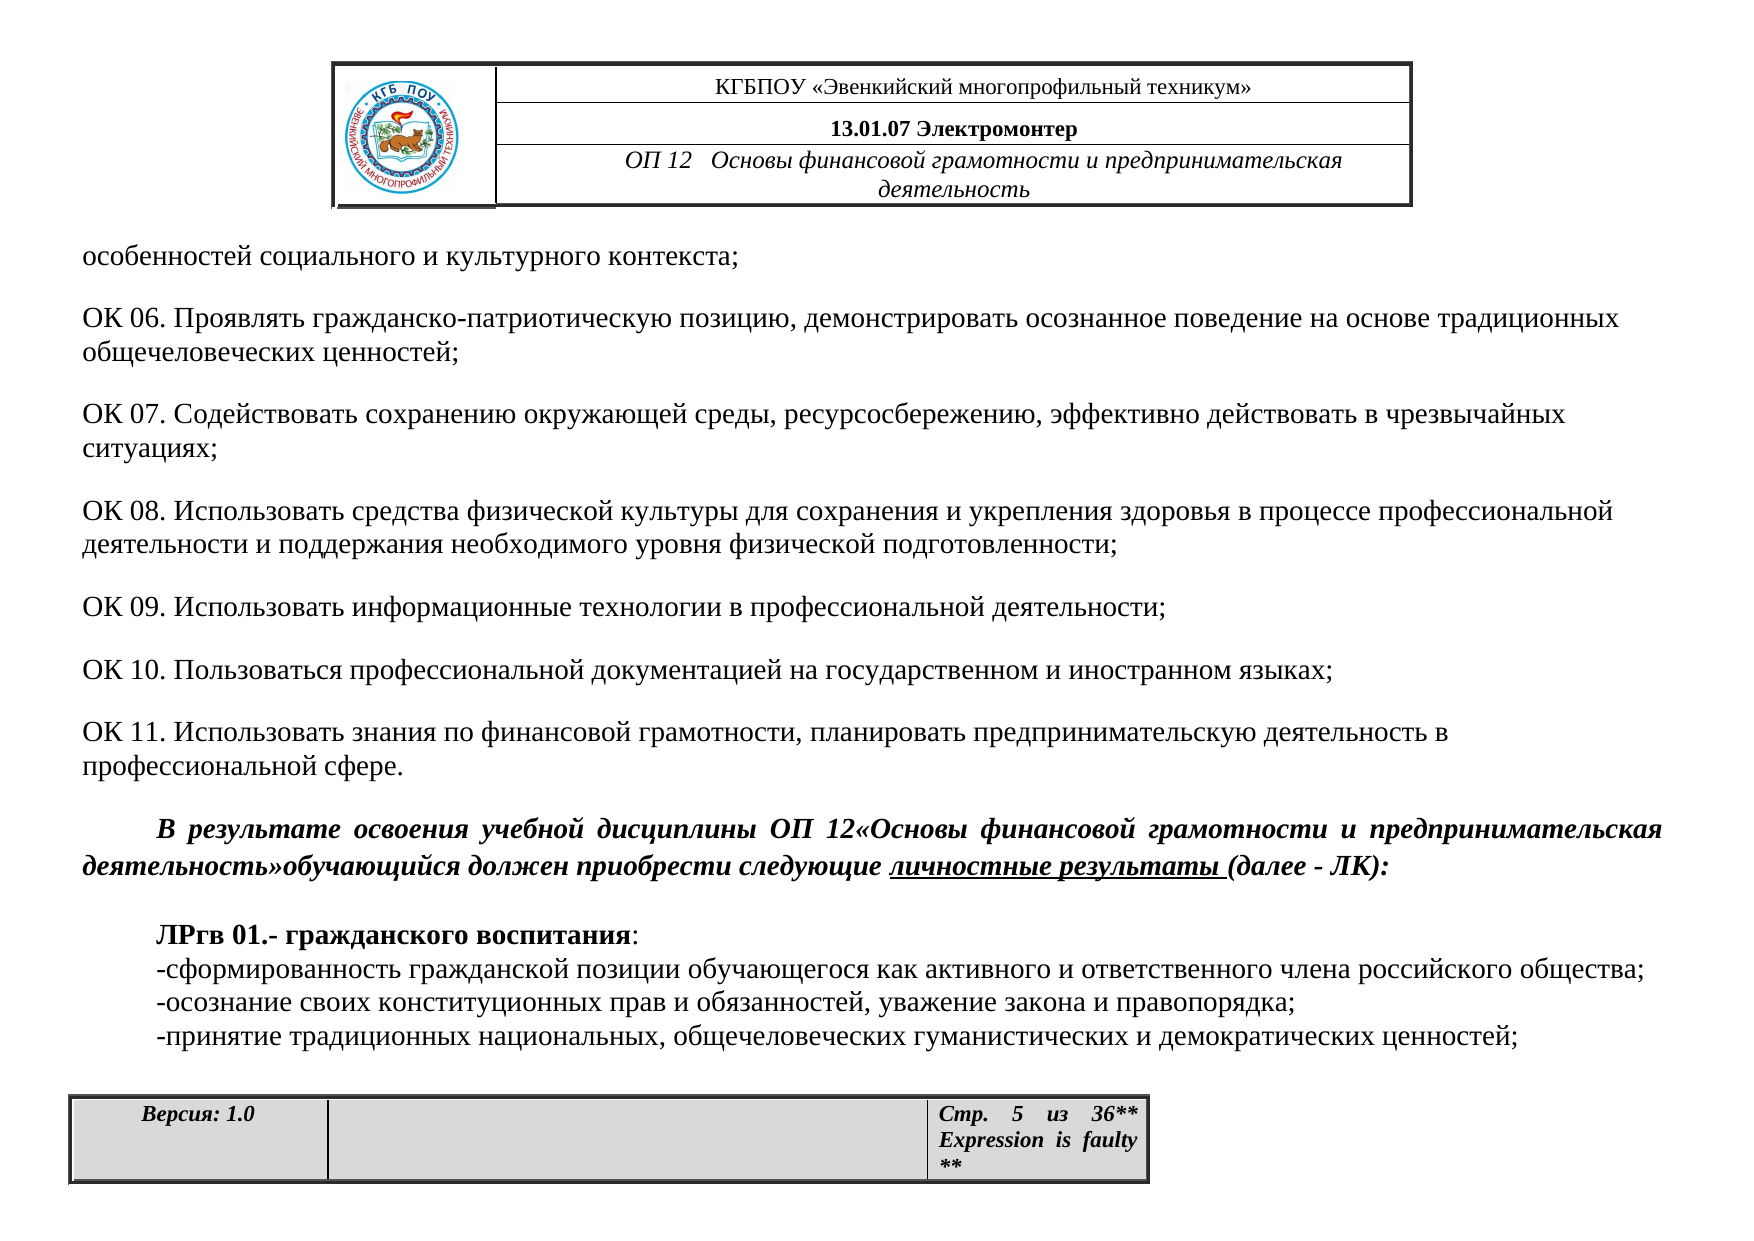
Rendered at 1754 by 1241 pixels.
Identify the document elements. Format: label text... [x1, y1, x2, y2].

picture [345, 81, 459, 195]
text ОК 11. Использовать знания по финансовой грамотности, планировать предпринимательскую деятельность в профессиональной сфере. [82, 714, 1663, 782]
picture [345, 81, 388, 128]
text -сформированность гражданской позиции обучающегося как активного и ответственного члена российского общества; [82, 951, 1663, 984]
text ОК 06. Проявлять гражданско-патриотическую позицию, демонстрировать осознанное поведение на основе традиционных общечеловеческих ценностей; [82, 300, 1663, 367]
text В результате освоения учебной дисциплины ОП 12«Основы финансовой грамотности и предпринимательская деятельность»обучающийся должен приобрести следующие личностные результаты (далее - ЛК): [82, 811, 1663, 884]
text ОК 09. Использовать информационные технологии в профессиональной деятельности; [82, 589, 1663, 623]
text ЛРгв 01.- гражданского воспитания: [82, 917, 1663, 951]
text ОК 10. Пользоваться профессиональной документацией на государственном и иностранном языках; [82, 652, 1663, 685]
text ОК 07. Содействовать сохранению окружающей среды, ресурсосбережению, эффективно действовать в чрезвычайных ситуациях; [82, 397, 1663, 464]
text -принятие традиционных национальных, общечеловеческих гуманистических и демократических ценностей; [82, 1018, 1663, 1052]
text ОК 08. Использовать средства физической культуры для сохранения и укрепления здоровья в процессе профессиональной деятельности и поддержания необходимого уровня физической подготовленности; [82, 493, 1663, 560]
text -осознание своих конституционных прав и обязанностей, уважение закона и правопорядка; [82, 984, 1663, 1018]
